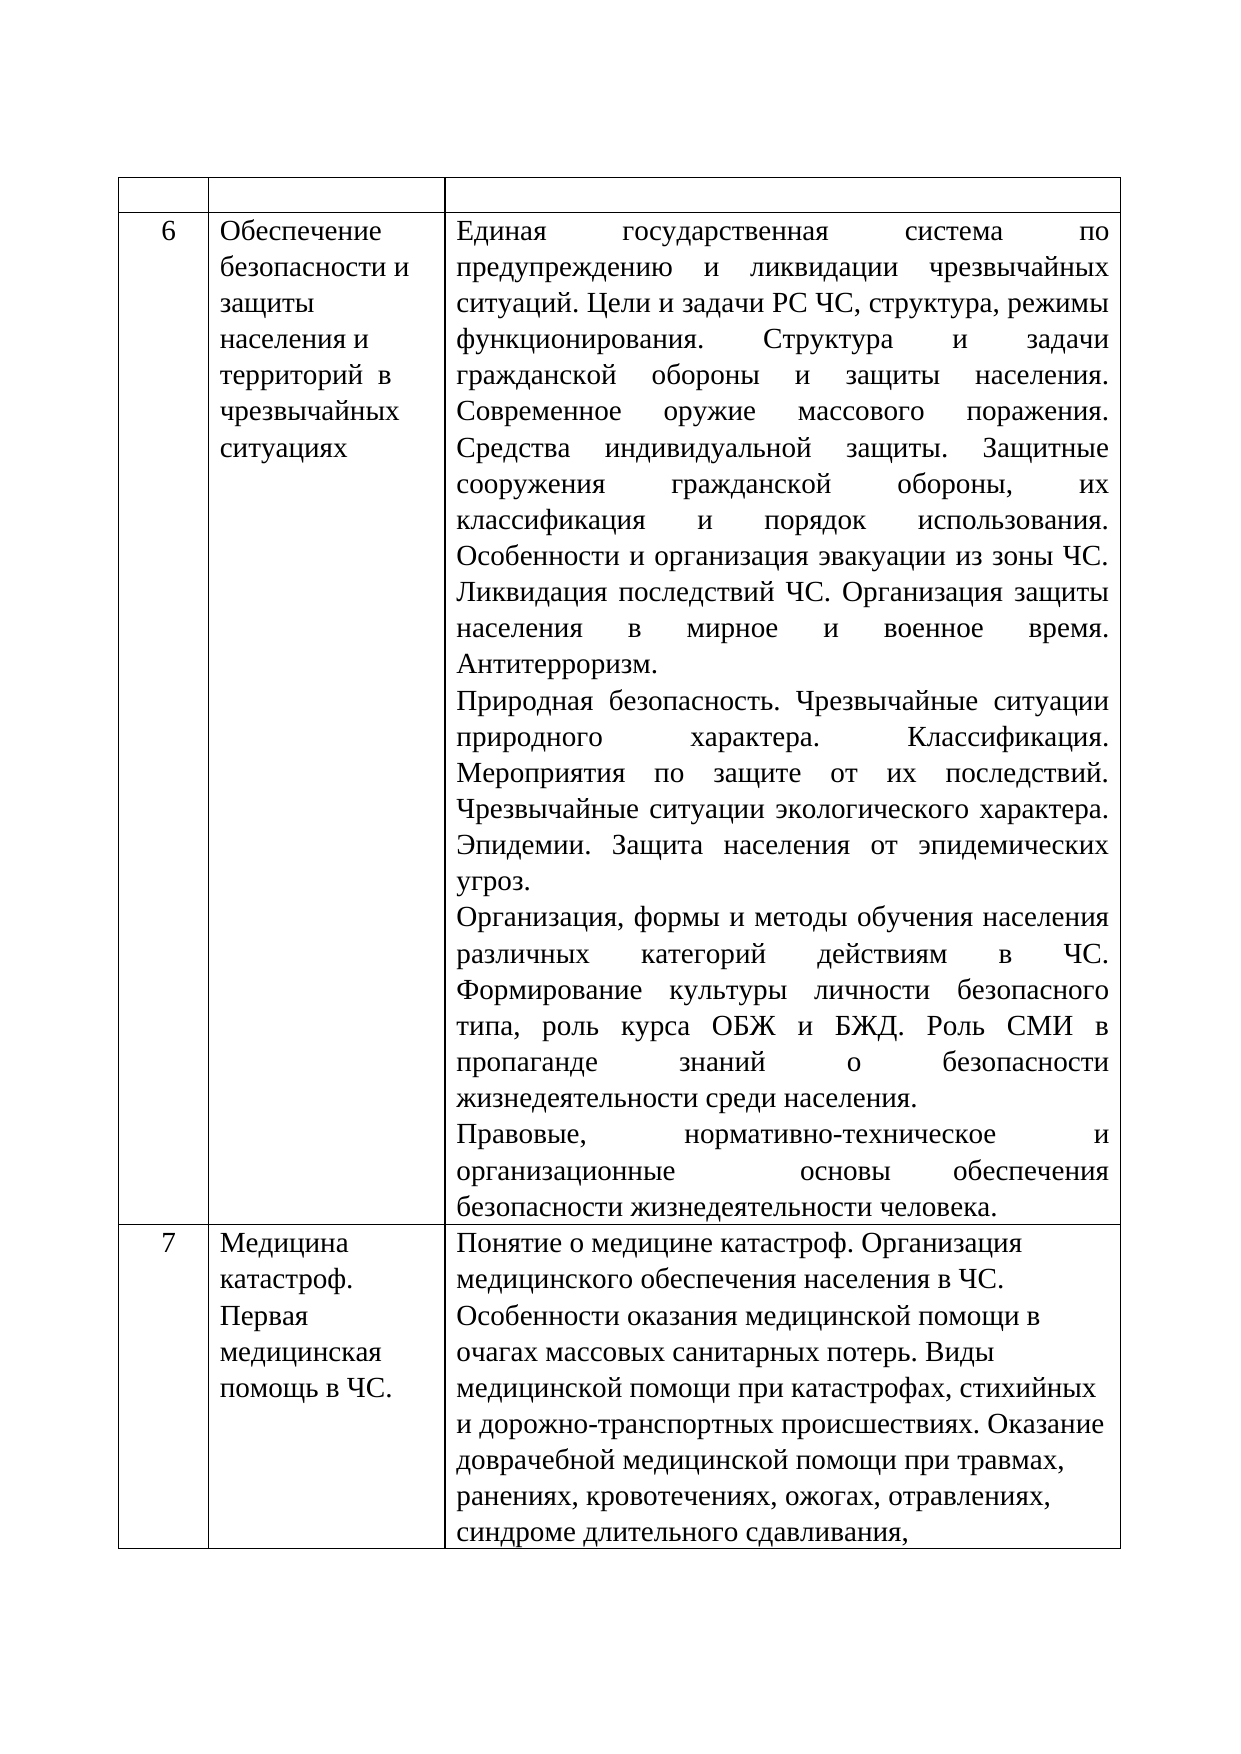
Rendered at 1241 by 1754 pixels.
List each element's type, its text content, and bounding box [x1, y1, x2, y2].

table_cell Обеспечение безопасности и защиты населения и территорий в чрезвычайных ситуациях [209, 213, 444, 1224]
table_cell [209, 1225, 444, 1548]
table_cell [446, 178, 1120, 212]
table_cell 6 [119, 213, 208, 1224]
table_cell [209, 178, 444, 212]
table_cell Единая государственная система по предупреждению и ликвидации чрезвычайных ситуаций. Цели и задачи РС ЧС, структура, режимы функционирования. Структура и задачи гражданской обороны и защиты населения. Современное оружие массового поражения. Средства индивидуальной защиты. Защитные сооружения гражданской обороны, их классификация и порядок использования. Особенности и организация эвакуации из зоны ЧС. Ликвидация последствий ЧС. Организация защиты населения в мирное и военное время. Антитерроризм. Природная безопасность. Чрезвычайные ситуации природного характера. Классификация. Мероприятия по защите от их последствий. Чрезвычайные ситуации экологического характера. Эпидемии. Защита населения от эпидемических угроз. Организация, формы и методы обучения населения различных категорий действиям в ЧС. Формирование культуры личности безопасного типа, роль курса ОБЖ и БЖД. Роль СМИ в пропаганде знаний о безопасности жизнедеятельности среди населения. Правовые, нормативно-техническое и организационные основы обеспечения безопасности жизнедеятельности человека. [446, 213, 1120, 1224]
table_cell 5 [119, 178, 208, 212]
table_cell 7 [119, 1225, 208, 1548]
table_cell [446, 1225, 1120, 1548]
